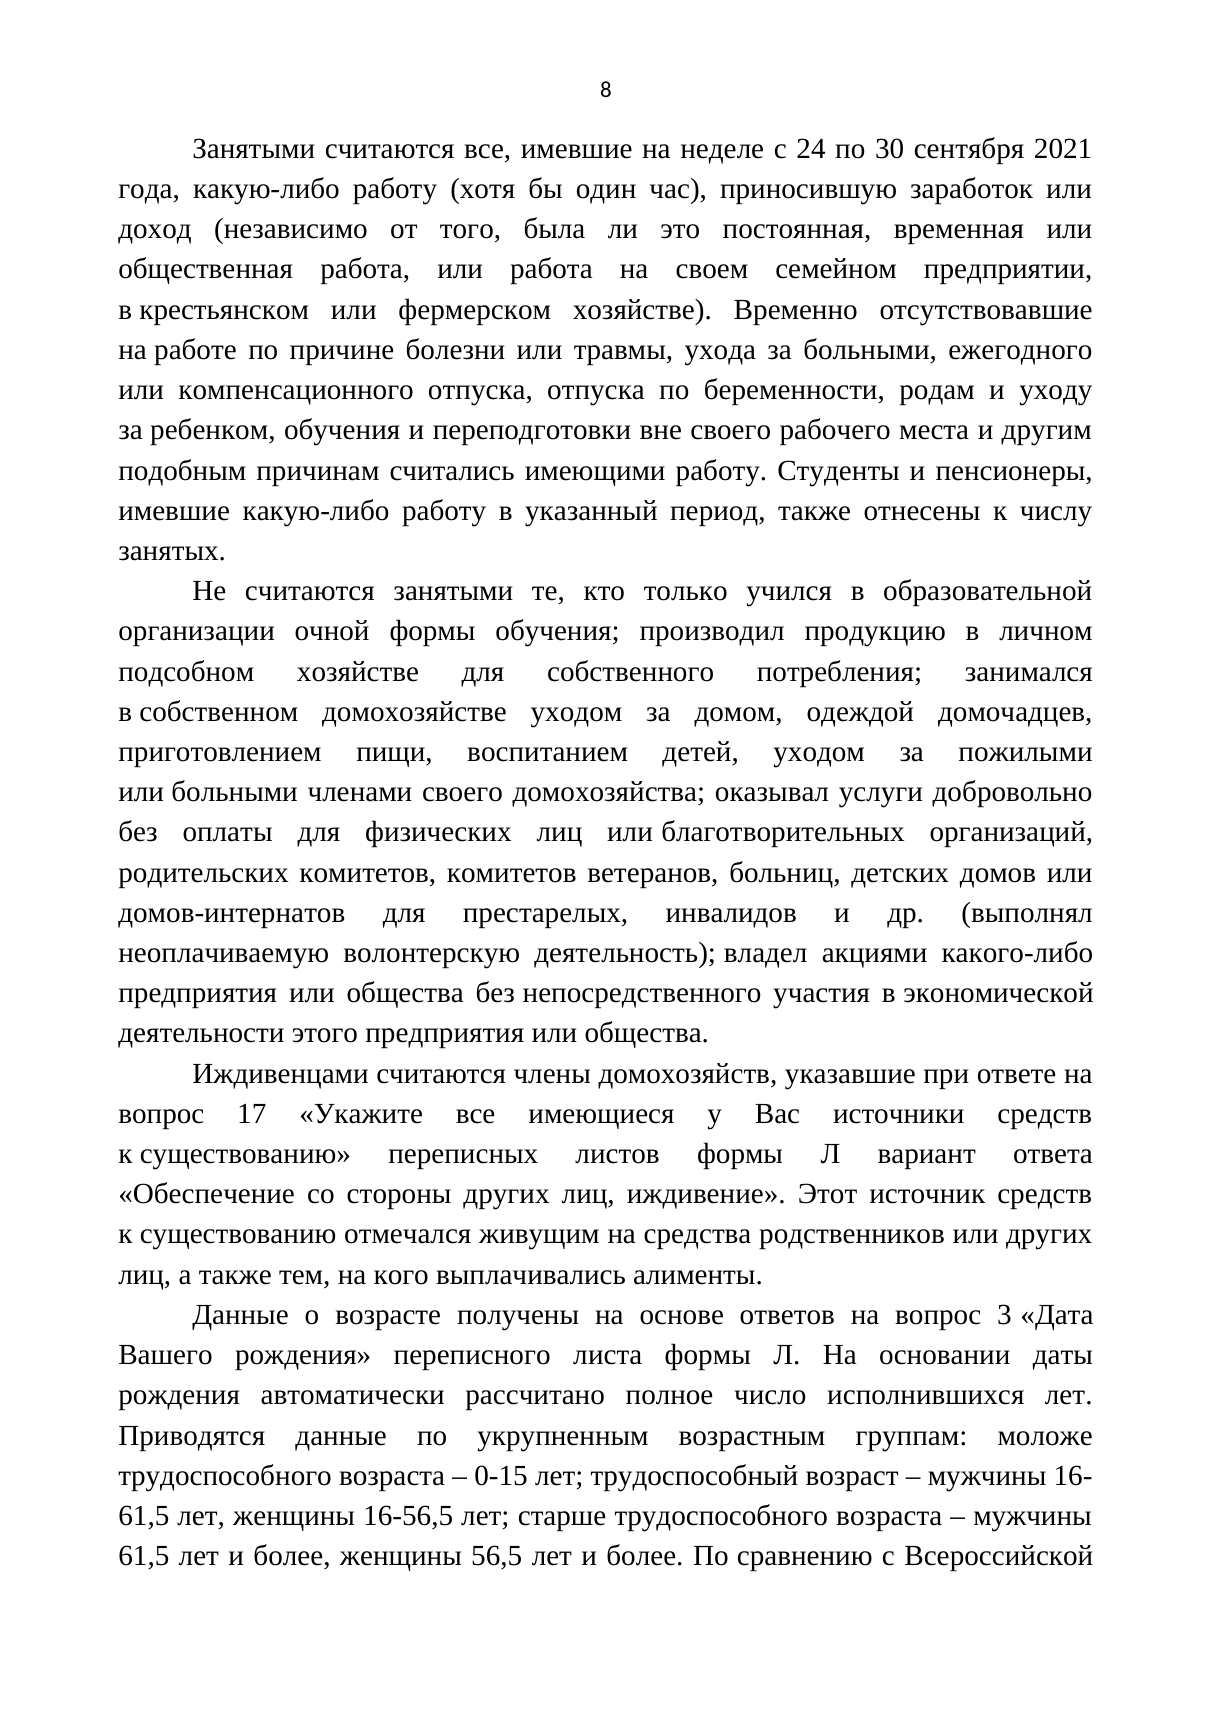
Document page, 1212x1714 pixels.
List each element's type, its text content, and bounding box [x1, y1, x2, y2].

text Занятыми считаются все, имевшие на неделе с 24 по 30 сентября 2021 года, какую-либо работу (хотя бы один час), приносившую заработок или доход (независимо от того, была ли это постоянная, временная или общественная работа, или работа на своем семейном предприятии, в крестьянском или фермерском хозяйстве). Временно отсутствовавшие на работе по причине болезни или травмы, ухода за больными, ежегодного или компенсационного отпуска, отпуска по беременности, родам и уходу за ребенком, обучения и переподготовки вне своего рабочего места и другим подобным причинам считались имеющими работу. Студенты и пенсионеры, имевшие какую-либо работу в указанный период, также отнесены к числу занятых. [118, 131, 1093, 567]
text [118, 1297, 1093, 1572]
text Иждивенцами считаются члены домохозяйств, указавшие при ответе на вопрос 17 «Укажите все имеющиеся у Вас источники средств к существованию» переписных листов формы Л вариант ответа «Обеспечение со стороны других лиц, иждивение». Этот источник средств к существованию отмечался живущим на средства родственников или других лиц, а также тем, на кого выплачивались алименты. [118, 1056, 1093, 1290]
text Не считаются занятыми те, кто только учился в образовательной организации очной формы обучения; производил продукцию в личном подсобном хозяйстве для собственного потребления; занимался в собственном домохозяйстве уходом за домом, одеждой домочадцев, приготовлением пищи, воспитанием детей, уходом за пожилыми или больными членами своего домохозяйства; оказывал услуги добровольно без оплаты для физических лиц или благотворительных организаций, родительских комитетов, комитетов ветеранов, больниц, детских домов или домов-интернатов для престарелых, инвалидов и др. (выполнял неоплачиваемую волонтерскую деятельность); владел акциями какого-либо предприятия или общества без непосредственного участия в экономической деятельности этого предприятия или общества. [118, 573, 1093, 1049]
